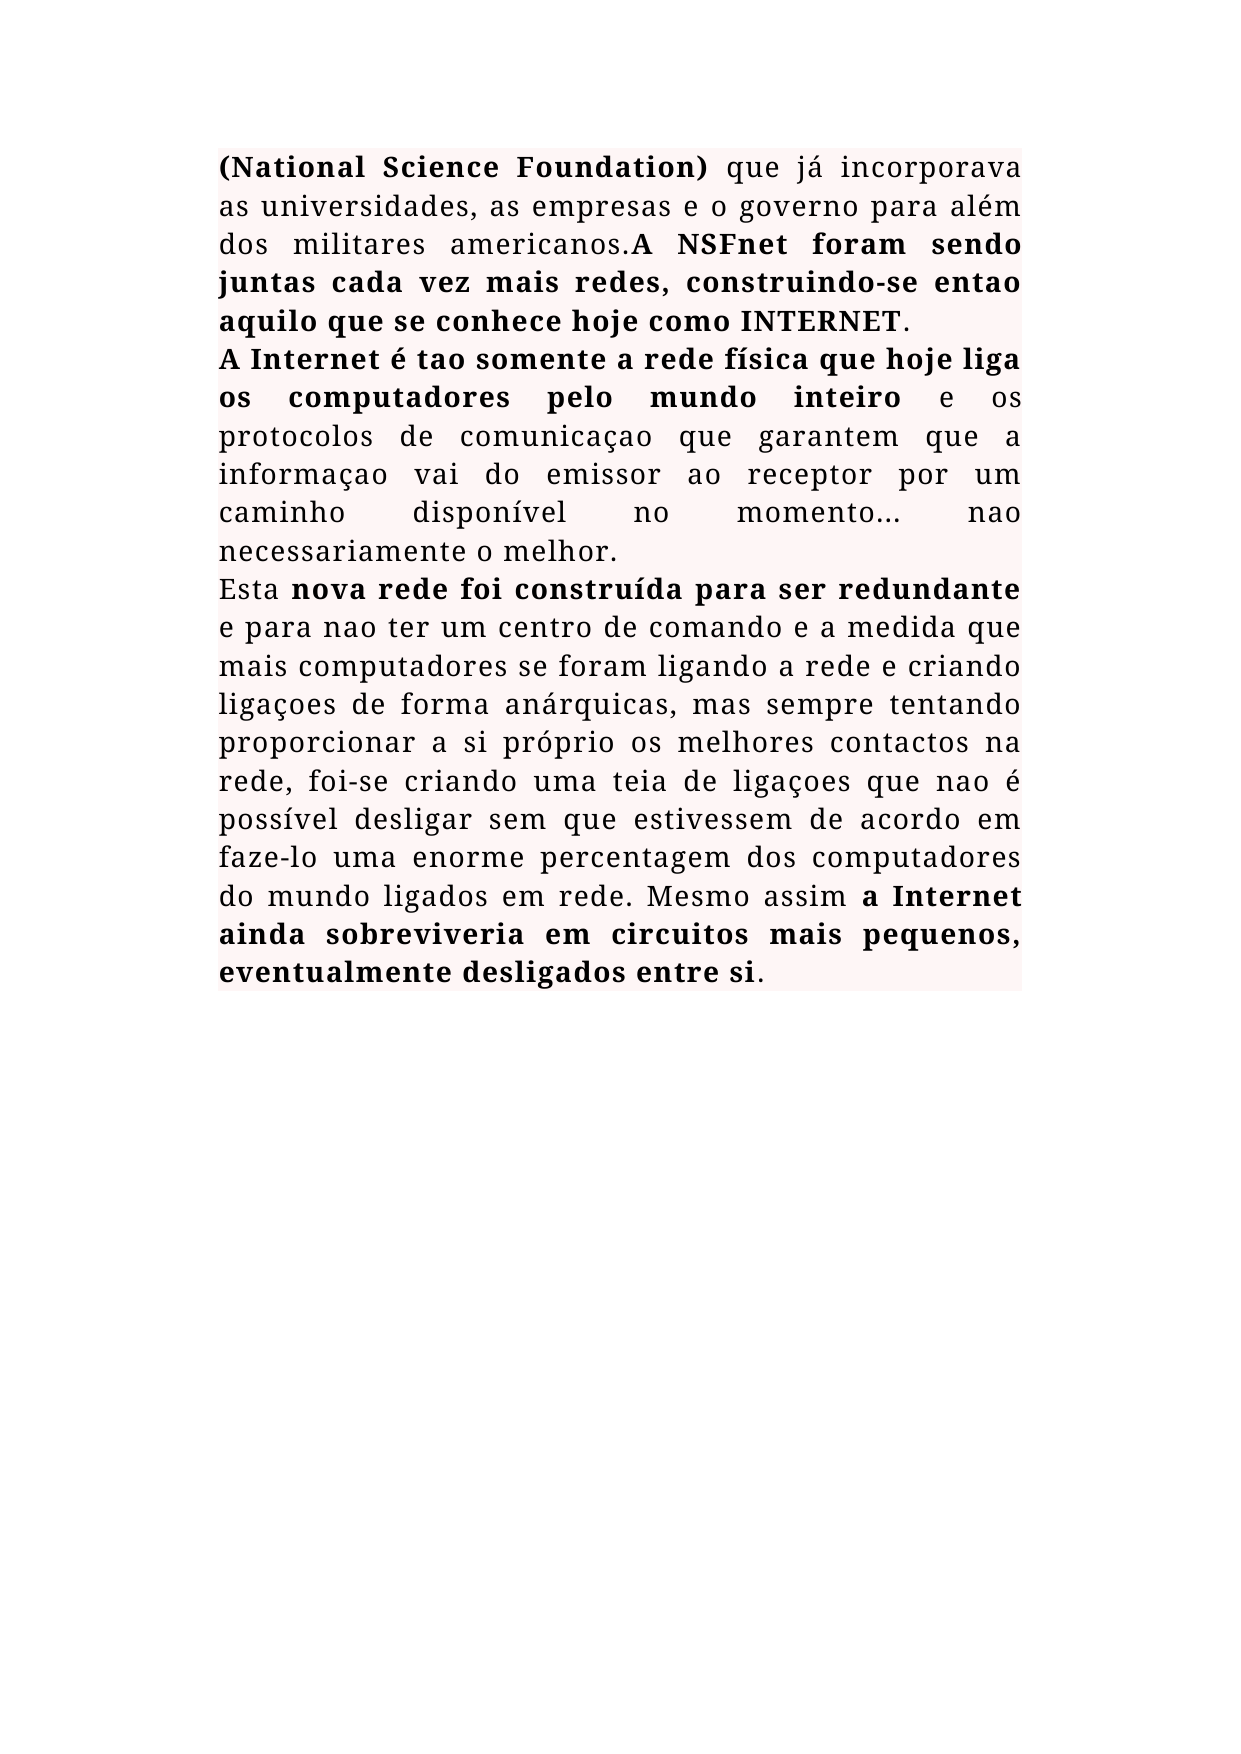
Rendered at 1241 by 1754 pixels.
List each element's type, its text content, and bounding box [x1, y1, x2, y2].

text A Internet é tao somente a rede física que hoje liga os computadores pelo mundo inteiro e os protocolos de comunicaçao que garantem que a informaçao vai do emissor ao receptor por um caminho disponível no momento... nao necessariamente o melhor. [218, 339, 1022, 569]
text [218, 148, 1022, 339]
text Esta nova rede foi construída para ser redundante e para nao ter um centro de comando e a medida que mais computadores se foram ligando a rede e criando ligaçoes de forma anárquicas, mas sempre tentando proporcionar a si próprio os melhores contactos na rede, foi-se criando uma teia de ligaçoes que nao é possível desligar sem que estivessem de acordo em faze-lo uma enorme percentagem dos computadores do mundo ligados em rede. Mesmo assim a Internet ainda sobreviveria em circuitos mais pequenos, eventualmente desligados entre si. [218, 569, 1022, 991]
